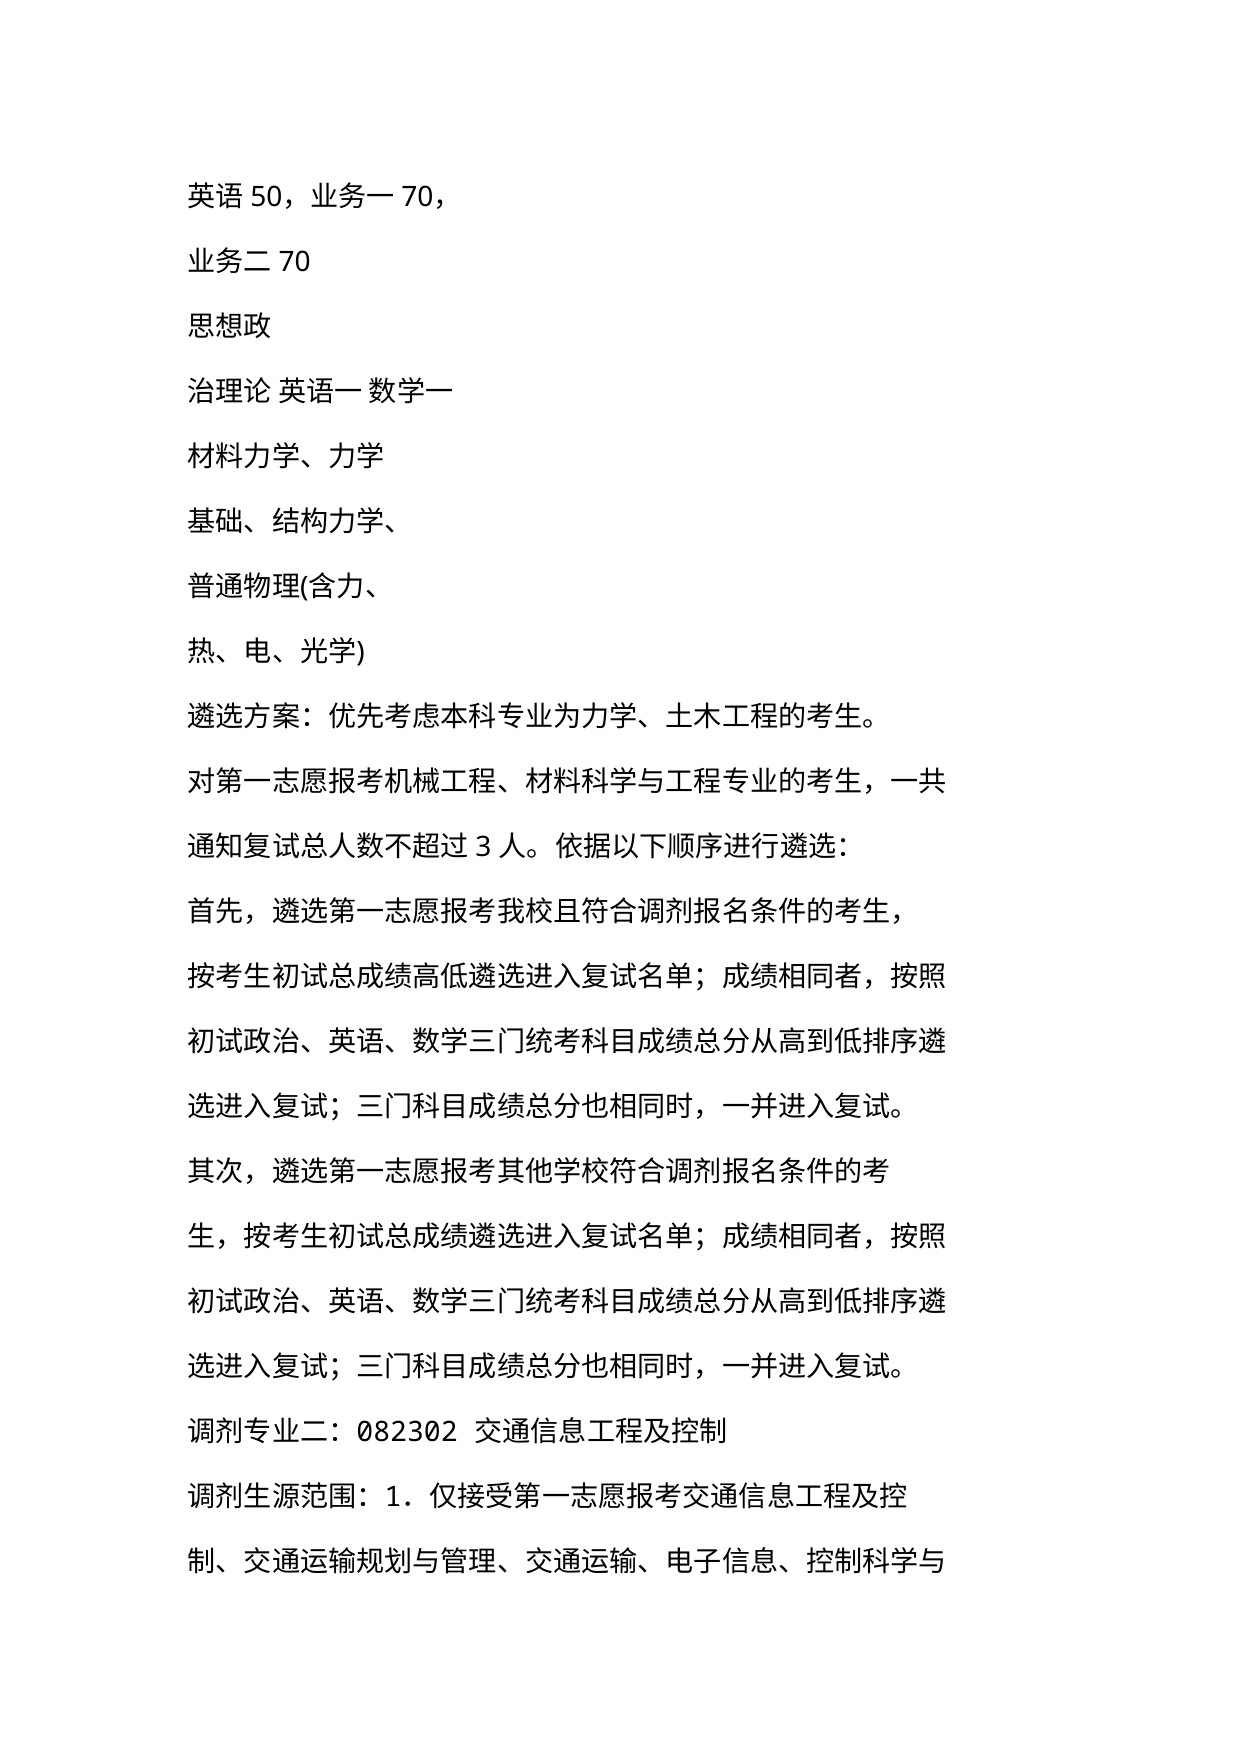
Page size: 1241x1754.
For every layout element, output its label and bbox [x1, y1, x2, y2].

text [187, 682, 1053, 1592]
text [187, 162, 1053, 682]
